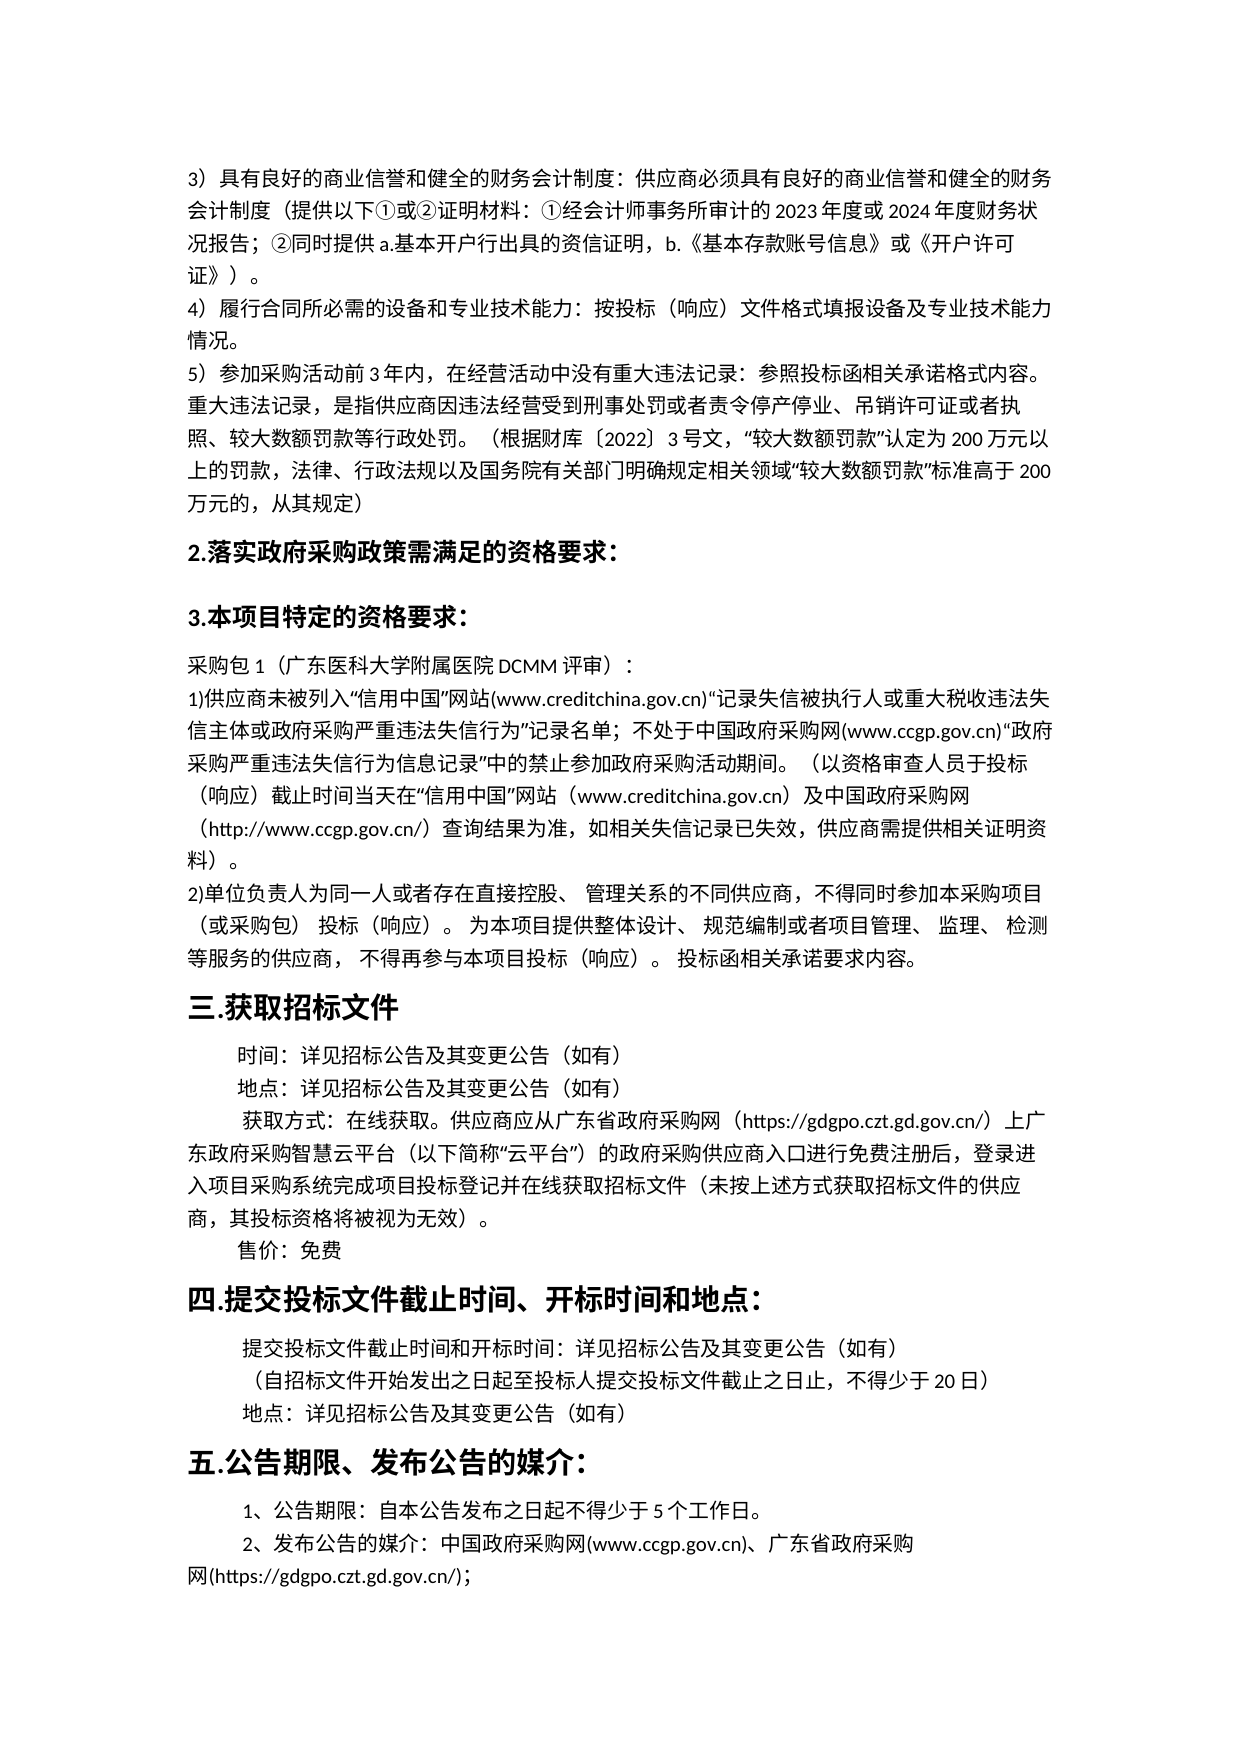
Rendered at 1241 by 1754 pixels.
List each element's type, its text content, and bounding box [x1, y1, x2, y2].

text 五.公告期限、发布公告的媒介： [187, 1429, 1053, 1494]
text 2、发布公告的媒介：中国政府采购网(www.ccgp.gov.cn)、广东省政府采购网(https://gdgpo.czt.gd.gov.cn/)； [187, 1527, 1053, 1592]
text 地点：详见招标公告及其变更公告（如有） [187, 1072, 1053, 1104]
text 3）具有良好的商业信誉和健全的财务会计制度：供应商必须具有良好的商业信誉和健全的财务会计制度（提供以下①或②证明材料：①经会计师事务所审计的2023年度或2024年度财务状况报告；②同时提供a.基本开户行出具的资信证明，b.《基本存款账号信息》或《开户许可证》）。 [187, 162, 1053, 292]
text 采购包1（广东医科大学附属医院DCMM评审）： [187, 649, 1053, 682]
text 2.落实政府采购政策需满足的资格要求： [187, 519, 1053, 584]
text 提交投标文件截止时间和开标时间：详见招标公告及其变更公告（如有） [187, 1332, 1053, 1364]
text 4）履行合同所必需的设备和专业技术能力：按投标（响应）文件格式填报设备及专业技术能力情况。 [187, 292, 1053, 357]
text 售价：免费 [187, 1234, 1053, 1267]
text 1、公告期限：自本公告发布之日起不得少于5个工作日。 [187, 1494, 1053, 1527]
text 四.提交投标文件截止时间、开标时间和地点： [187, 1267, 1053, 1332]
text （自招标文件开始发出之日起至投标人提交投标文件截止之日止，不得少于20日） [187, 1364, 1053, 1397]
text 3.本项目特定的资格要求： [187, 584, 1053, 649]
text 5）参加采购活动前3年内，在经营活动中没有重大违法记录：参照投标函相关承诺格式内容。 重大违法记录，是指供应商因违法经营受到刑事处罚或者责令停产停业、吊销许可证或者执照、较大数额罚款等行政处罚。（根据财库〔2022〕3号文，“较大数额罚款”认定为200万元以上的罚款，法律、行政法规以及国务院有关部门明确规定相关领域“较大数额罚款”标准高于200万元的，从其规定） [187, 357, 1053, 519]
text 时间：详见招标公告及其变更公告（如有） [187, 1039, 1053, 1072]
text 1)供应商未被列入“信用中国”网站(www.creditchina.gov.cn)“记录失信被执行人或重大税收违法失信主体或政府采购严重违法失信行为”记录名单；不处于中国政府采购网(www.ccgp.gov.cn)“政府采购严重违法失信行为信息记录”中的禁止参加政府采购活动期间。（以资格审查人员于投标（响应）截止时间当天在“信用中国”网站（www.creditchina.gov.cn）及中国政府采购网（http://www.ccgp.gov.cn/）查询结果为准，如相关失信记录已失效，供应商需提供相关证明资料）。 [187, 682, 1053, 877]
text 获取方式：在线获取。供应商应从广东省政府采购网（https://gdgpo.czt.gd.gov.cn/）上广东政府采购智慧云平台（以下简称“云平台”）的政府采购供应商入口进行免费注册后，登录进入项目采购系统完成项目投标登记并在线获取招标文件（未按上述方式获取招标文件的供应商，其投标资格将被视为无效）。 [187, 1104, 1053, 1234]
text 2)单位负责人为同一人或者存在直接控股、 管理关系的不同供应商，不得同时参加本采购项目（或采购包） 投标（响应）。 为本项目提供整体设计、 规范编制或者项目管理、 监理、 检测等服务的供应商， 不得再参与本项目投标（响应）。 投标函相关承诺要求内容。 [187, 877, 1053, 974]
text 三.获取招标文件 [187, 974, 1053, 1039]
text 地点：详见招标公告及其变更公告（如有） [187, 1397, 1053, 1429]
